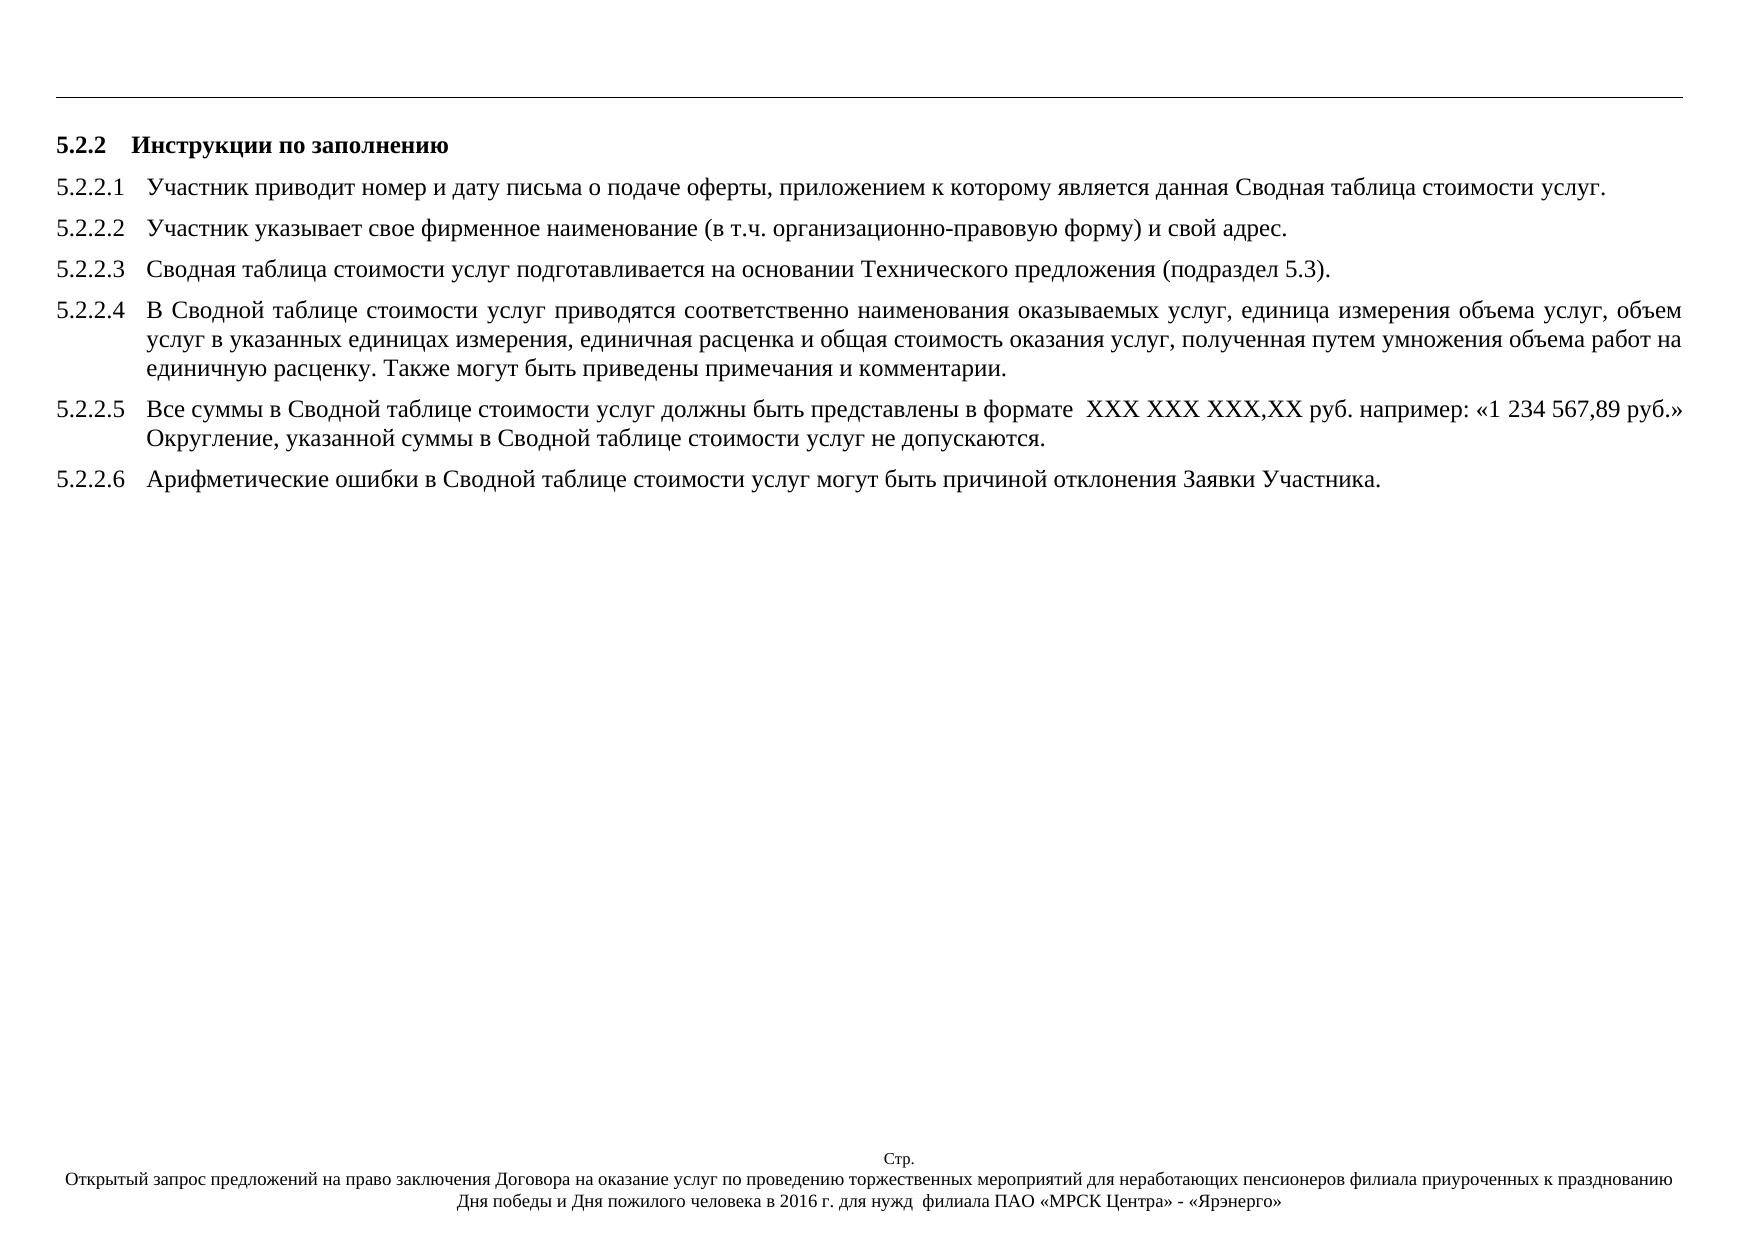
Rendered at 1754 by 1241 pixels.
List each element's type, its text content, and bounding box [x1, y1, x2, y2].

list Сводная таблица стоимости услуг подготавливается на основании Технического предложения (подраздел 5.3). [56, 254, 1683, 283]
subtitle Инструкции по заполнению [56, 131, 1683, 159]
list Арифметические ошибки в Сводной таблице стоимости услуг могут быть причиной отклонения Заявки Участника. [56, 464, 1683, 493]
list В Сводной таблице стоимости услуг приводятся соответственно наименования оказываемых услуг, единица измерения объема услуг, объем услуг в указанных единицах измерения, единичная расценка и общая стоимость оказания услуг, полученная путем умножения объема работ на единичную расценку. Также могут быть приведены примечания и комментарии. [56, 296, 1683, 382]
list Участник приводит номер и дату письма о подаче оферты, приложением к которому является данная Сводная таблица стоимости услуг. [56, 172, 1683, 201]
list Все суммы в Сводной таблице стоимости услуг должны быть представлены в формате XXX XXX XXX,XX руб. например: «1 234 567,89 руб.» Округление, указанной суммы в Сводной таблице стоимости услуг не допускаются. [56, 394, 1683, 452]
list Участник указывает свое фирменное наименование (в т.ч. организационно-правовую форму) и свой адрес. [56, 213, 1683, 242]
